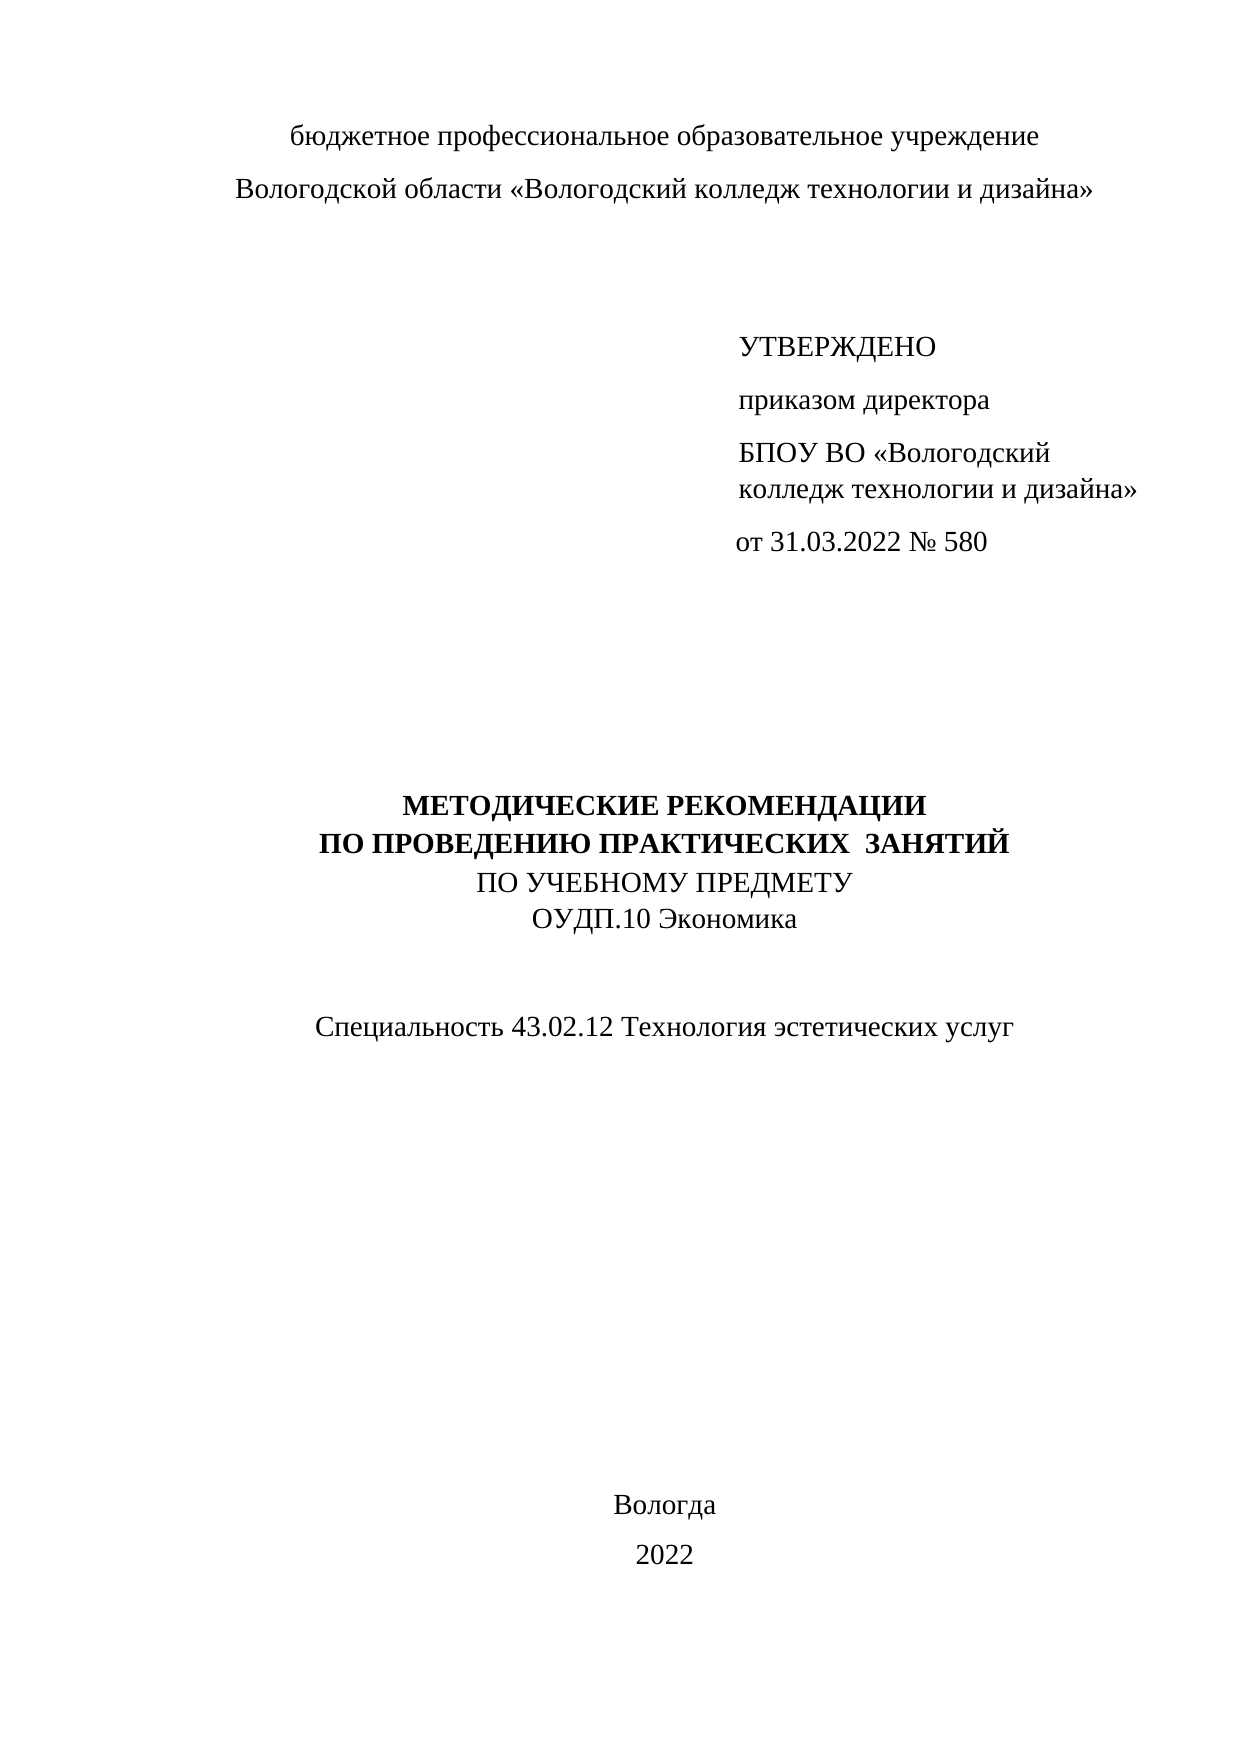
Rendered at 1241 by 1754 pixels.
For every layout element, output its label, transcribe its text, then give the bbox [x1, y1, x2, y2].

text УТВЕРЖДЕНО [738, 329, 1152, 363]
text Вологда [177, 1487, 1152, 1521]
text по УЧЕБНОМУ ПРЕДМЕТУ [177, 865, 1152, 899]
text бюджетное профессиональное образовательное учреждение [177, 118, 1152, 152]
text по проведению практических ЗАНЯТИЙ [177, 827, 1152, 860]
text БПОУ ВО «Вологодский колледж технологии и дизайна» [738, 435, 1152, 505]
text приказом директора [738, 382, 1152, 416]
text от 31.03.2022 № 580 [177, 524, 1152, 557]
text 2022 [177, 1537, 1152, 1571]
text Специальность 43.02.12 Технология эстетических услуг [177, 1009, 1152, 1043]
text Методические рекомендации [177, 788, 1152, 822]
text ОУДП.10 Экономика [177, 901, 1152, 935]
text Вологодской области «Вологодский колледж технологии и дизайна» [177, 171, 1152, 204]
